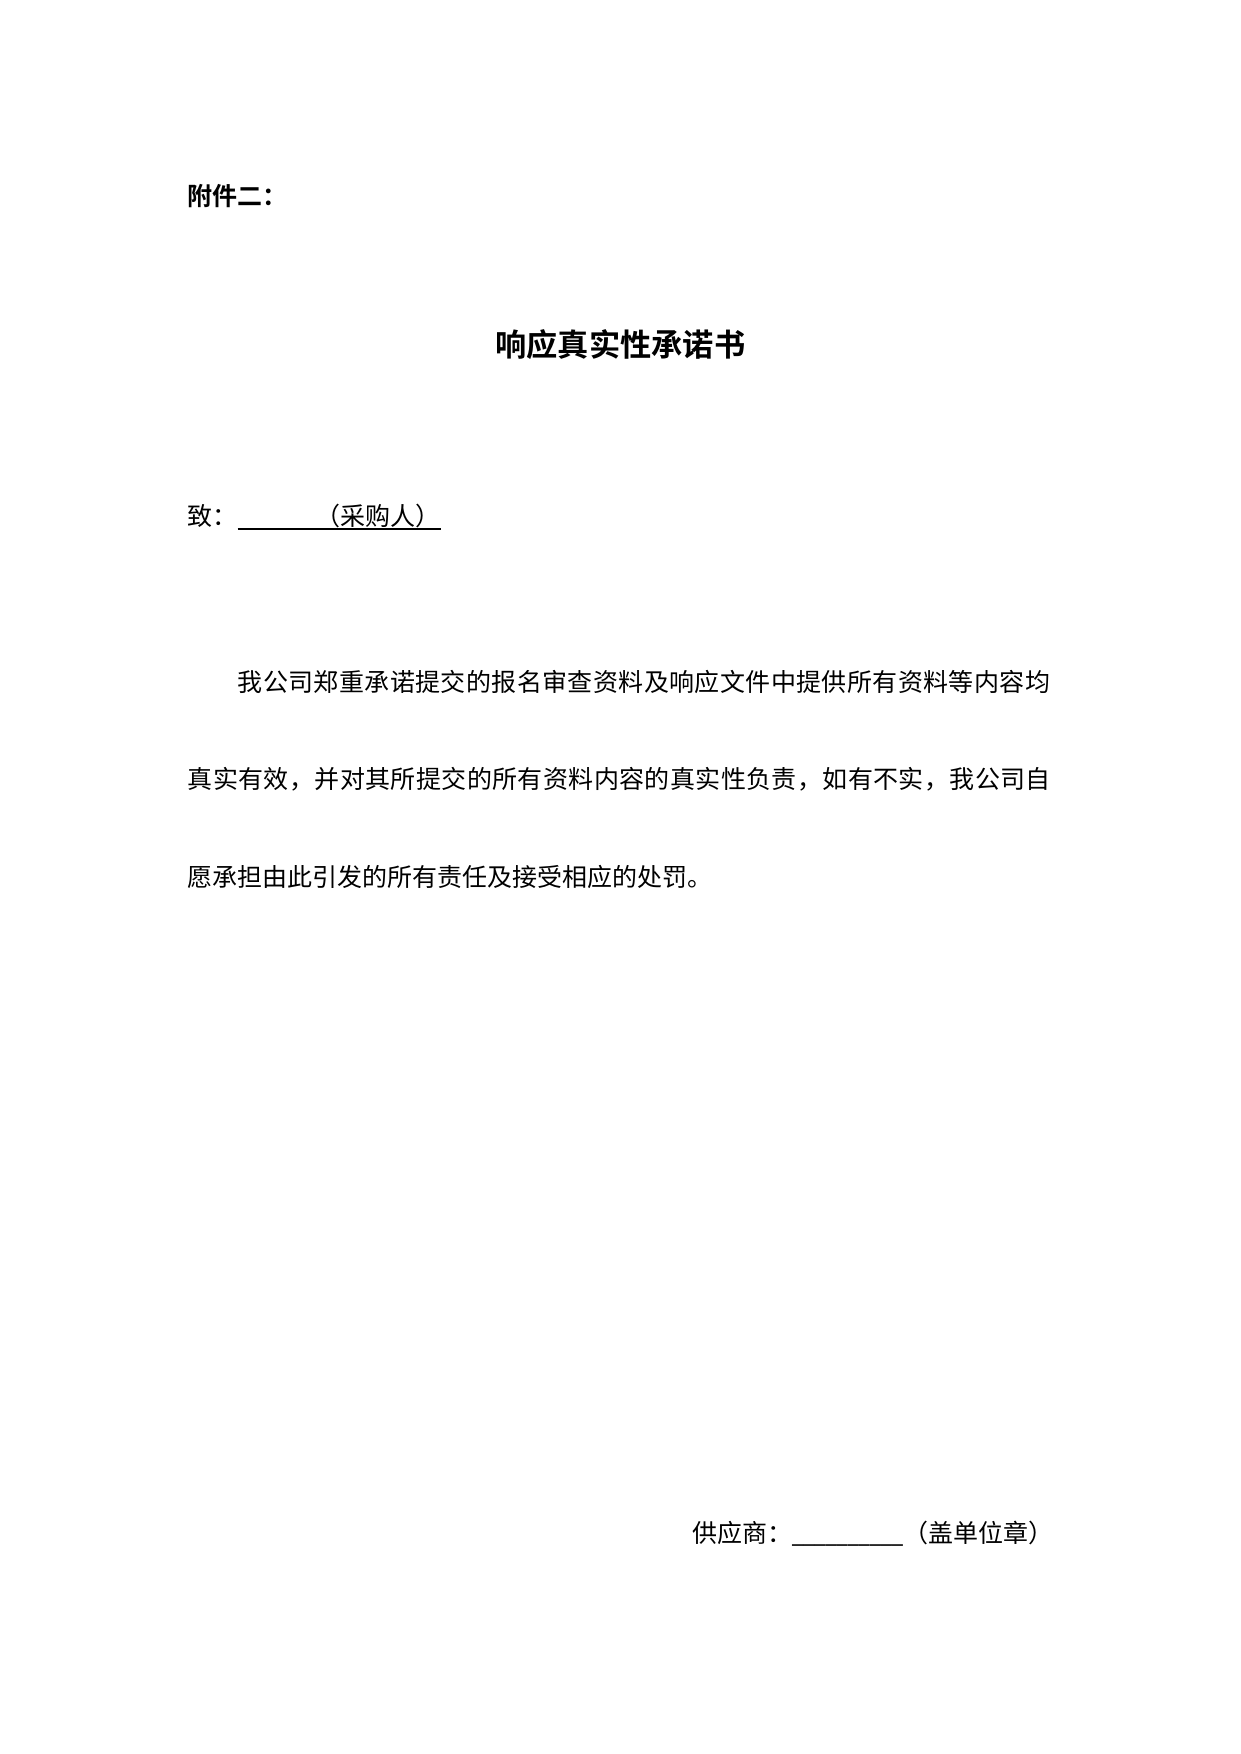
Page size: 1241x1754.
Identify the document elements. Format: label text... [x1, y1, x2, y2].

text 供应商：__________（盖单位章） [187, 1499, 1053, 1564]
text 附件二： [187, 162, 1053, 227]
text 我公司郑重承诺提交的报名审查资料及响应文件中提供所有资料等内容均真实有效，并对其所提交的所有资料内容的真实性负责，如有不实，我公司自愿承担由此引发的所有责任及接受相应的处罚。 [187, 648, 1053, 908]
text 响应真实性承诺书 [187, 310, 1053, 375]
text 致： （采购人） [187, 482, 1053, 547]
